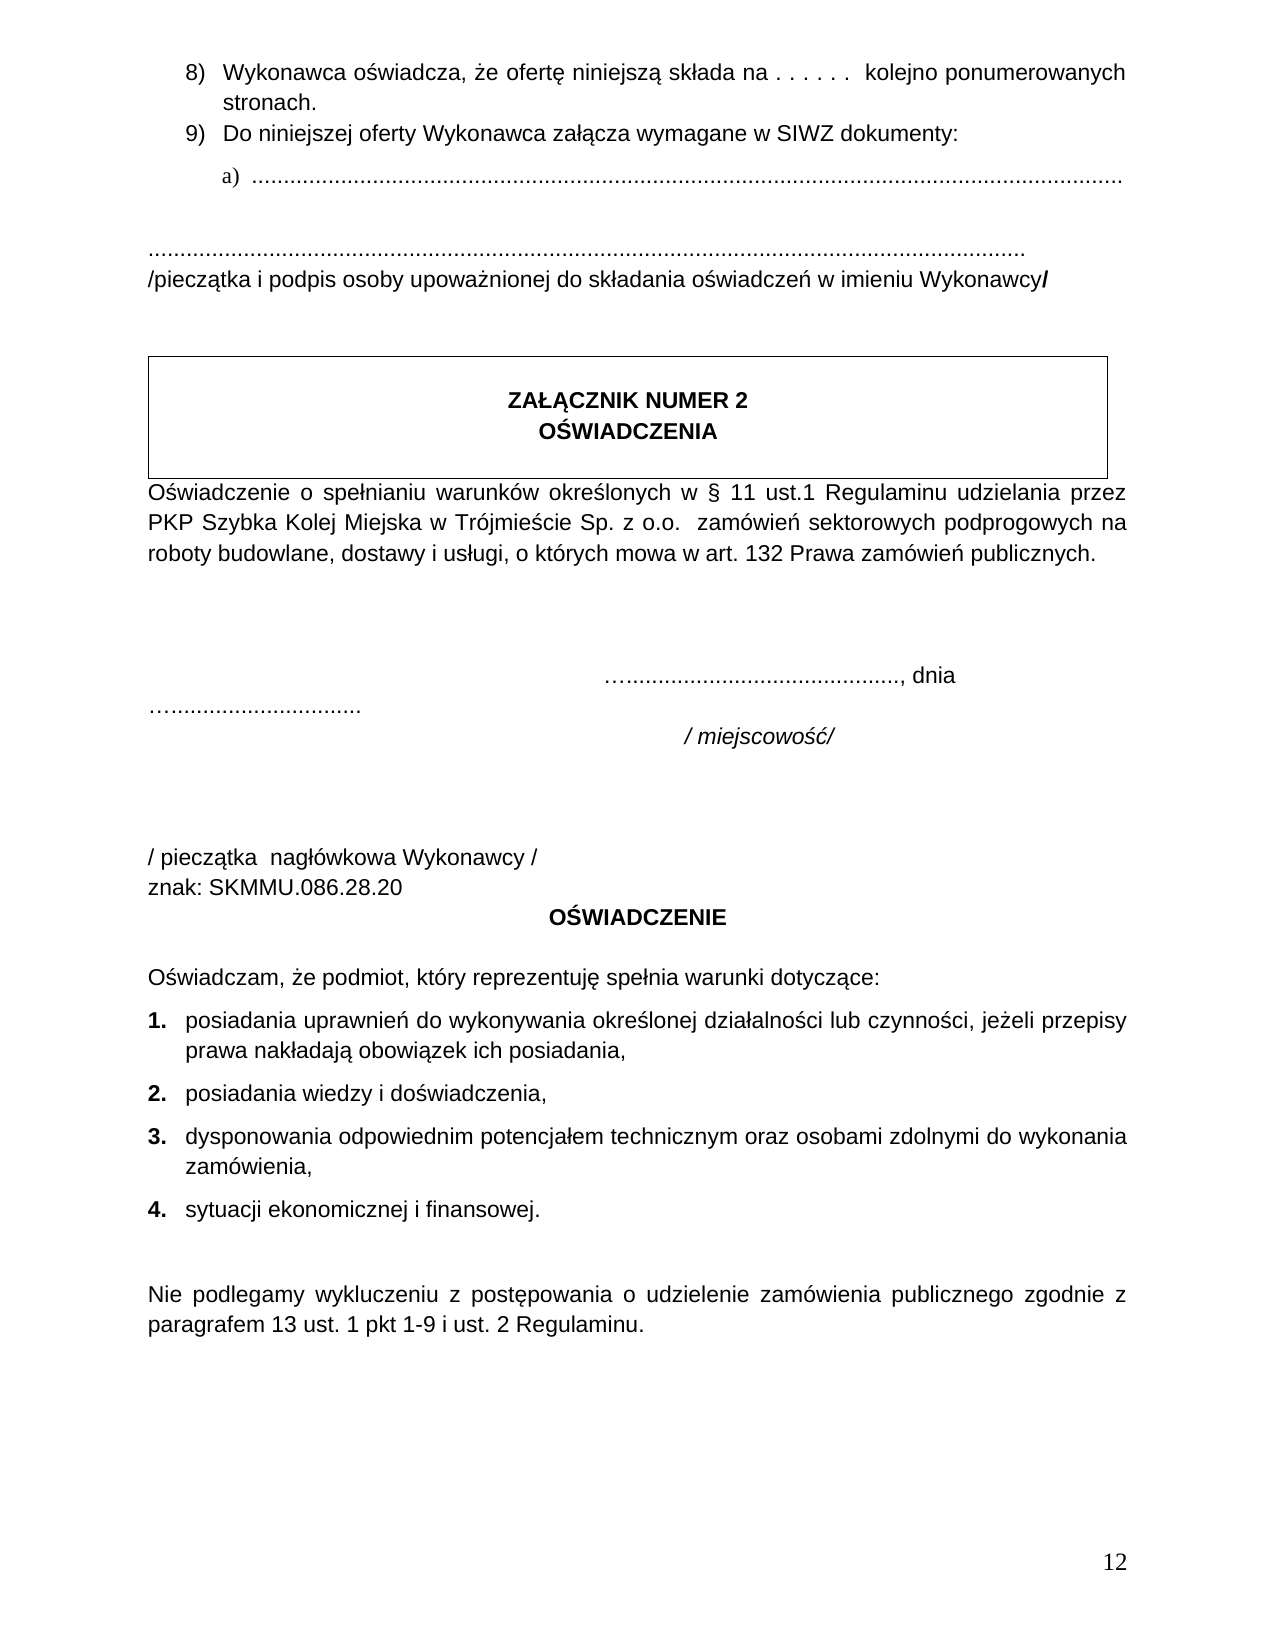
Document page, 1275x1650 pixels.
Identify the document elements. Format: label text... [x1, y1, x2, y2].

list sytuacji ekonomicznej i finansowej. [148, 1196, 1127, 1222]
text / pieczątka nagłówkowa Wykonawcy / [148, 843, 1127, 870]
list posiadania uprawnień do wykonywania określonej działalności lub czynności, jeżeli przepisy prawa nakładają obowiązek ich posiadania, [148, 1007, 1127, 1064]
text …..........................................., dnia ….............................. [148, 662, 1127, 719]
list posiadania wiedzy i doświadczenia, [148, 1080, 1127, 1106]
text Nie podlegamy wykluczeniu z postępowania o udzielenie zamówienia publicznego zgodnie z paragrafem 13 ust. 1 pkt 1-9 i ust. 2 Regulaminu. [148, 1281, 1127, 1338]
text /pieczątka i podpis osoby upoważnionej do składania oświadczeń w imieniu Wykonawcy/ [148, 266, 1127, 292]
list ......................................................................................................................................... [222, 162, 1127, 189]
text znak: SKMMU.086.28.20 [148, 874, 1127, 900]
table_header ZAŁĄCZNIK NUMER 2 OŚWIADCZENIA [149, 357, 1107, 478]
list Do niniejszej oferty Wykonawca załącza wymagane w SIWZ dokumenty: [185, 119, 1127, 146]
text Oświadczam, że podmiot, który reprezentuję spełnia warunki dotyczące: [148, 964, 1127, 991]
list Wykonawca oświadcza, że ofertę niniejszą składa na . . . . . . kolejno ponumerowanych stronach. [185, 59, 1127, 116]
text OŚWIADCZENIE [148, 904, 1127, 930]
list dysponowania odpowiednim potencjałem technicznym oraz osobami zdolnymi do wykonania zamówienia, [148, 1123, 1127, 1179]
text .......................................................................................................................................... [148, 235, 1127, 262]
text / miejscowość/ [148, 723, 1127, 749]
text Oświadczenie o spełnianiu warunków określonych w § 11 ust.1 Regulaminu udzielania przez PKP Szybka Kolej Miejska w Trójmieście Sp. z o.o. zamówień sektorowych podprogowych na roboty budowlane, dostawy i usługi, o których mowa w art. 132 Prawa zamówień publicznych. [148, 479, 1127, 566]
